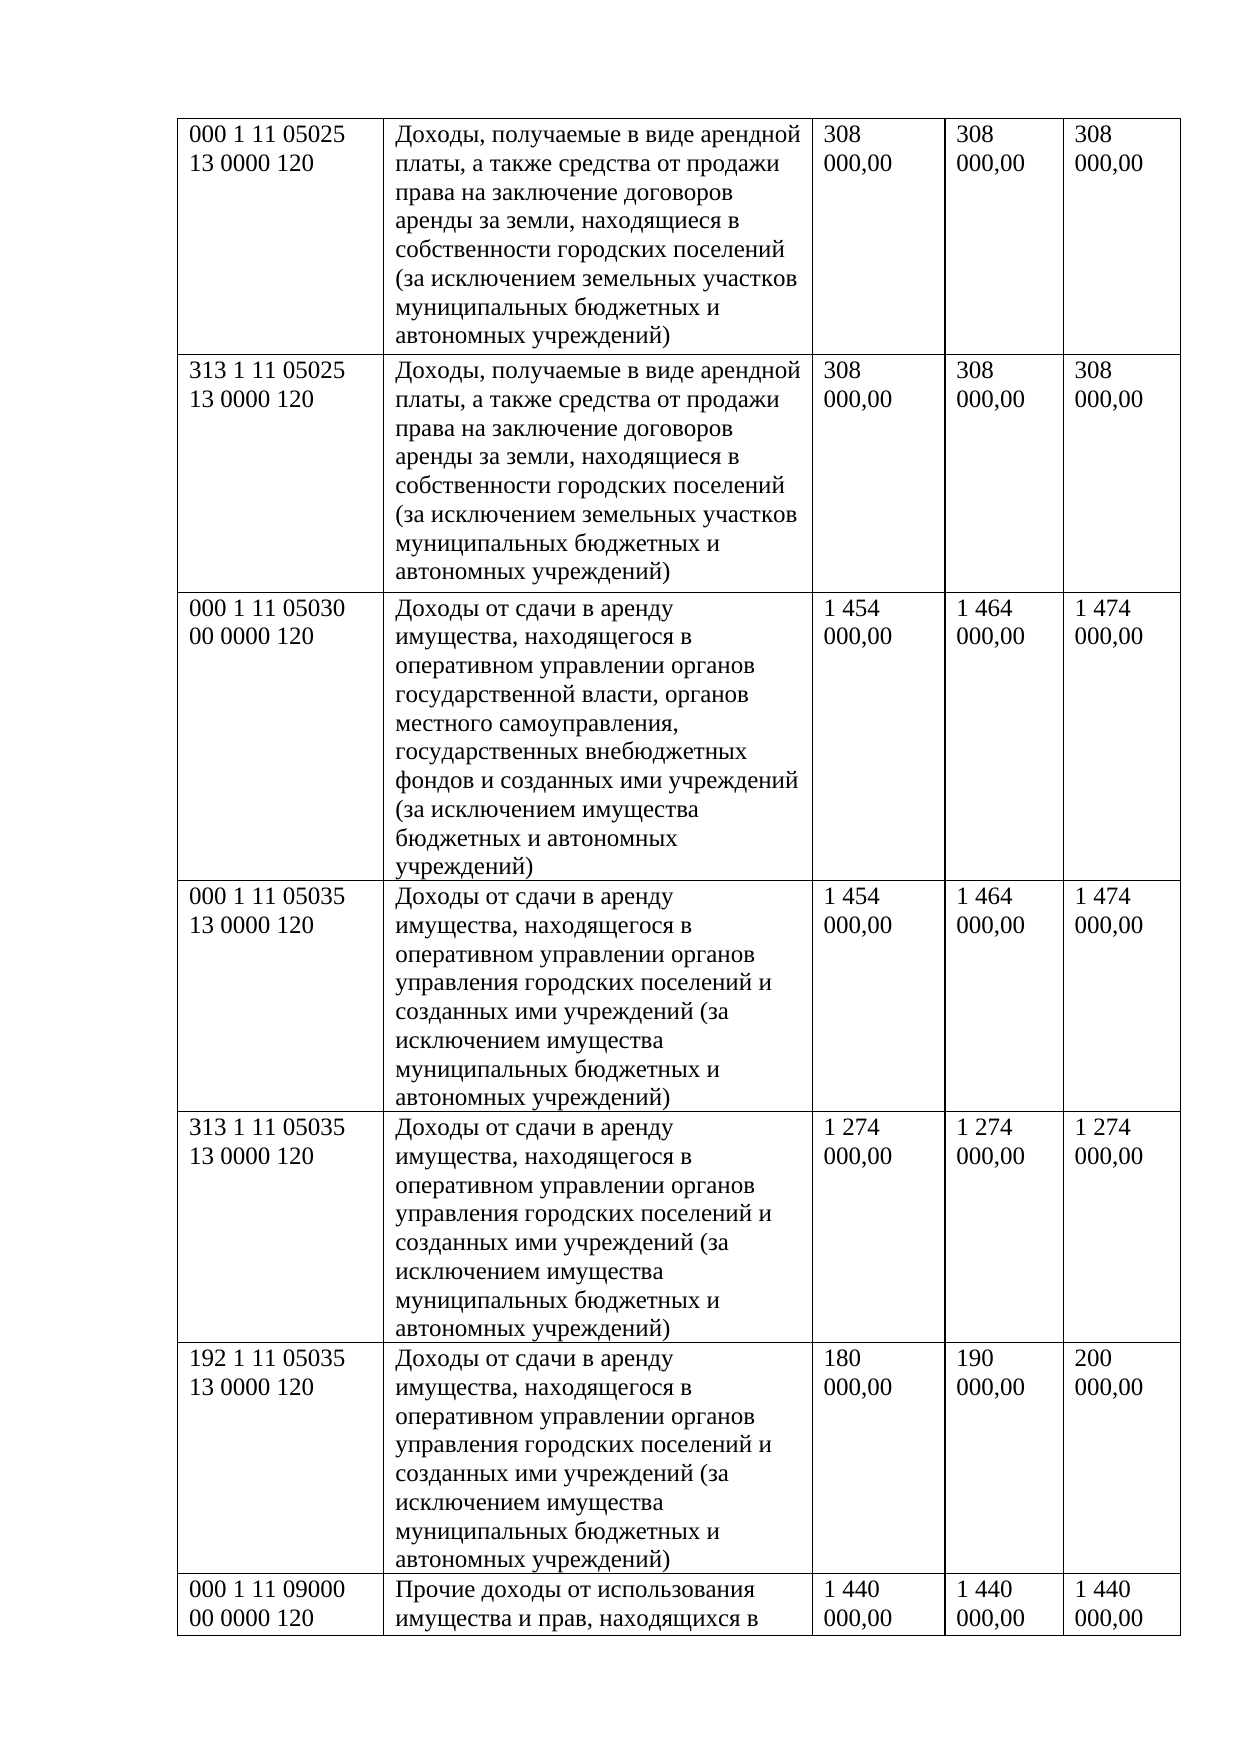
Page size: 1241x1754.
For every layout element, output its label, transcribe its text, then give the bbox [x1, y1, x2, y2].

table_cell 1 474 000,00 [1064, 881, 1180, 1111]
table_cell 1 274 000,00 [1064, 1112, 1180, 1342]
table_cell 1 274 000,00 [946, 1112, 1063, 1342]
table_cell Доходы от сдачи в аренду имущества, находящегося в оперативном управлении органов управления городских поселений и созданных ими учреждений (за исключением имущества муниципальных бюджетных и автономных учреждений) [384, 1112, 812, 1342]
table_cell 1 440 000,00 [813, 1574, 944, 1635]
table_cell 000 1 11 05030 00 0000 120 [178, 593, 383, 880]
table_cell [384, 1574, 812, 1635]
table_cell Доходы от сдачи в аренду имущества, находящегося в оперативном управлении органов управления городских поселений и созданных ими учреждений (за исключением имущества муниципальных бюджетных и автономных учреждений) [384, 881, 812, 1111]
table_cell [178, 1574, 383, 1635]
table_cell Доходы, получаемые в виде арендной платы, а также средства от продажи права на заключение договоров аренды за земли, находящиеся в собственности городских поселений (за исключением земельных участков муниципальных бюджетных и автономных учреждений) [384, 355, 812, 592]
table_cell 308 000,00 [813, 355, 944, 592]
table_cell 1 464 000,00 [946, 881, 1063, 1111]
table_cell 308 000,00 [1064, 119, 1180, 354]
table_cell 308 000,00 [1064, 355, 1180, 592]
table_cell 1 274 000,00 [813, 1112, 944, 1342]
table_cell 1 454 000,00 [813, 593, 944, 880]
table_cell 308 000,00 [946, 119, 1063, 354]
table_cell 180 000,00 [813, 1343, 944, 1573]
table_cell 192 1 11 05035 13 0000 120 [178, 1343, 383, 1573]
table_cell 000 1 11 05035 13 0000 120 [178, 881, 383, 1111]
table_cell 1 454 000,00 [813, 881, 944, 1111]
table_cell 000 1 11 05025 13 0000 120 [178, 119, 383, 354]
table_cell 1 464 000,00 [946, 593, 1063, 880]
table_cell 313 1 11 05035 13 0000 120 [178, 1112, 383, 1342]
table_cell Доходы от сдачи в аренду имущества, находящегося в оперативном управлении органов государственной власти, органов местного самоуправления, государственных внебюджетных фондов и созданных ими учреждений (за исключением имущества бюджетных и автономных учреждений) [384, 593, 812, 880]
table_cell Доходы, получаемые в виде арендной платы, а также средства от продажи права на заключение договоров аренды за земли, находящиеся в собственности городских поселений (за исключением земельных участков муниципальных бюджетных и автономных учреждений) [384, 119, 812, 354]
table_cell 200 000,00 [1064, 1343, 1180, 1573]
table_cell 1 440 000,00 [1064, 1574, 1180, 1635]
table_cell 308 000,00 [813, 119, 944, 354]
table_cell Доходы от сдачи в аренду имущества, находящегося в оперативном управлении органов управления городских поселений и созданных ими учреждений (за исключением имущества муниципальных бюджетных и автономных учреждений) [384, 1343, 812, 1573]
table_cell 308 000,00 [946, 355, 1063, 592]
table_cell 1 474 000,00 [1064, 593, 1180, 880]
table_cell 190 000,00 [946, 1343, 1063, 1573]
table_cell 313 1 11 05025 13 0000 120 [178, 355, 383, 592]
table_cell 1 440 000,00 [946, 1574, 1063, 1635]
